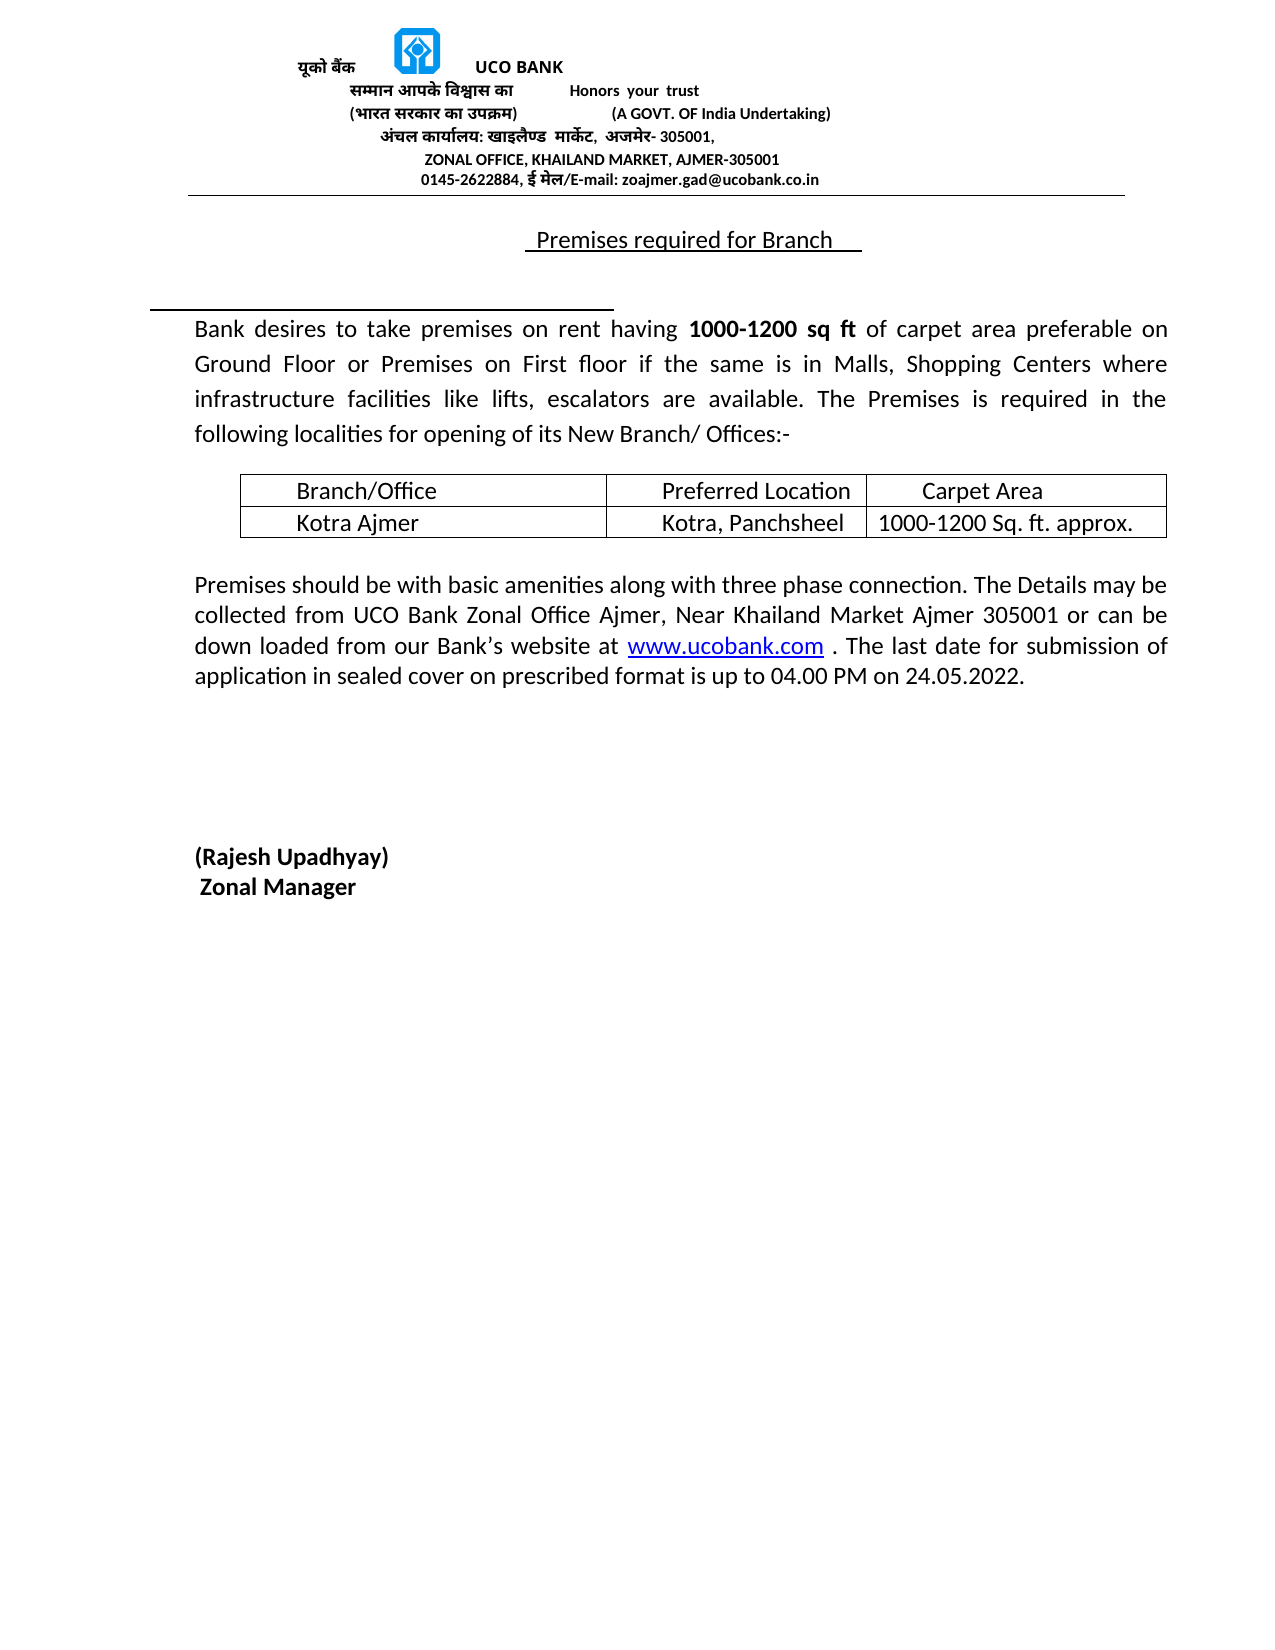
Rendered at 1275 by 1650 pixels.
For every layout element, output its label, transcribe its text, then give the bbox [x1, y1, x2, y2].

table_cell 1000-1200 Sq. ft. approx. [867, 507, 1166, 537]
text Premises should be with basic amenities along with three phase connection. The Details may be collected from UCO Bank Zonal Office Ajmer, Near Khailand Market Ajmer 305001 or can be down loaded from our Bank’s website at www.ucobank.com . The last date for submission of application in sealed cover on prescribed format is up to 04.00 PM on 24.05.2022. [194, 569, 1169, 691]
picture [394, 28, 441, 74]
table_header Branch/Office [241, 475, 606, 506]
table_cell Kotra Ajmer [241, 507, 606, 537]
text Bank desires to take premises on rent having 1000-1200 sq ft of carpet area preferable on Ground Floor or Premises on First floor if the same is in Malls, Shopping Centers where infrastructure facilities like lifts, escalators are available. The Premises is required in the following localities for opening of its New Branch/ Offices:- [194, 313, 1169, 449]
table_header Preferred Location [607, 475, 866, 506]
text Zonal Manager [194, 871, 1169, 902]
table_header Carpet Area [867, 475, 1166, 506]
table_cell Kotra, Panchsheel [607, 507, 866, 537]
text (Rajesh Upadhyay) [194, 841, 1169, 871]
text Premises required for Branch [150, 224, 1125, 255]
